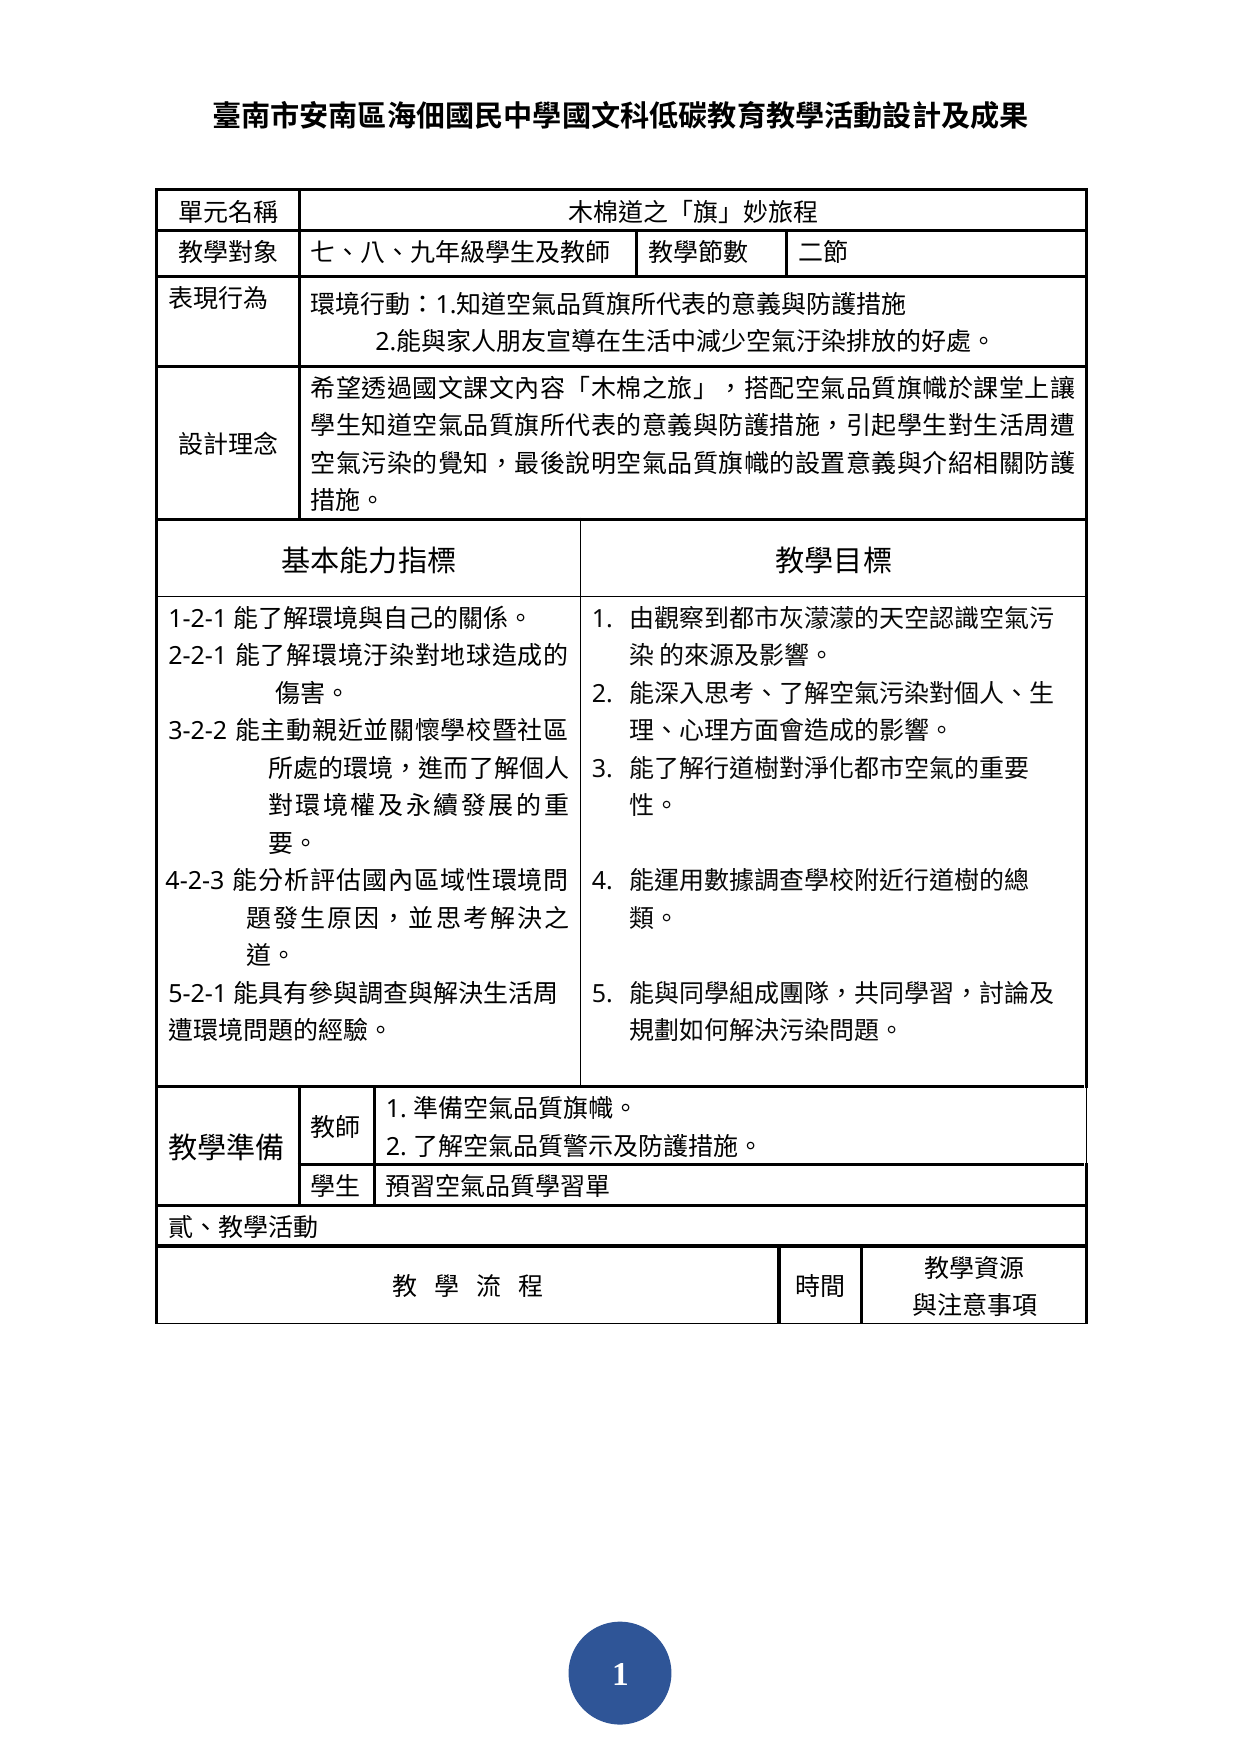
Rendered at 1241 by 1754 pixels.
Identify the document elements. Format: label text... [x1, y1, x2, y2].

table_cell 希望透過國文課文內容「木棉之旅」，搭配空氣品質旗幟於課堂上讓學生知道空氣品質旗所代表的意義與防護措施，引起學生對生活周遭空氣污染的覺知，最後說明空氣品質旗幟的設置意義與介紹相關防護措施。 [301, 368, 1085, 518]
table_cell 教學節數 [638, 232, 785, 275]
table_cell 設計理念 [158, 368, 298, 518]
table_cell 七、八、九年級學生及教師 [301, 232, 635, 275]
table_header 木棉道之「旗」妙旅程 [301, 191, 1085, 229]
text 臺南市安南區海佃國民中學國文科低碳教育教學活動設計及成果 [59, 76, 1181, 151]
table_cell 教學準備 [158, 1088, 298, 1204]
table_cell 教學對象 [158, 232, 298, 275]
table_cell 教 學 流 程 [158, 1248, 777, 1322]
table_cell 預習空氣品質學習單 [376, 1163, 1085, 1204]
table_cell 二節 [788, 232, 1085, 275]
table_cell 基本能力指標 [158, 521, 580, 596]
table_cell 環境行動：1.知道空氣品質旗所代表的意義與防護措施 2.能與家人朋友宣導在生活中減少空氣汙染排放的好處。 [301, 278, 1085, 364]
table_cell 1-2-1 能了解環境與自己的關係。 2-2-1 能了解環境汙染對地球造成的傷害。 3-2-2 能主動親近並關懷學校暨社區所處的環境，進而了解個人對環境權及永續發展的重要。 4-2-3 能分析評估國內區域性環境問題發生原因，並思考解決之道。 5-2-1 能具有參與調查與解決生活周遭環境問題的經驗。 [158, 597, 580, 1085]
table_cell 學生 [301, 1166, 373, 1204]
table_cell 教師 [301, 1088, 373, 1163]
table_cell 教學目標 [581, 521, 1085, 596]
table_cell 表現行為 [158, 278, 298, 364]
table_cell 由觀察到都市灰濛濛的天空認識空氣污染 的來源及影響。 能深入思考、了解空氣污染對個人、生理、心理方面會造成的影響。 能了解行道樹對淨化都市空氣的重要性。 能運用數據調查學校附近行道樹的總類。 能與同學組成團隊，共同學習，討論及規劃如何解決污染問題。 [581, 597, 1085, 1085]
table_cell 貳、教學活動 [158, 1207, 1085, 1244]
table_cell 時間 [781, 1248, 860, 1322]
table_cell 準備空氣品質旗幟。 了解空氣品質警示及防護措施。 [376, 1085, 1086, 1163]
table_cell 教學資源 與注意事項 [863, 1248, 1085, 1322]
table_header 單元名稱 [158, 191, 298, 229]
